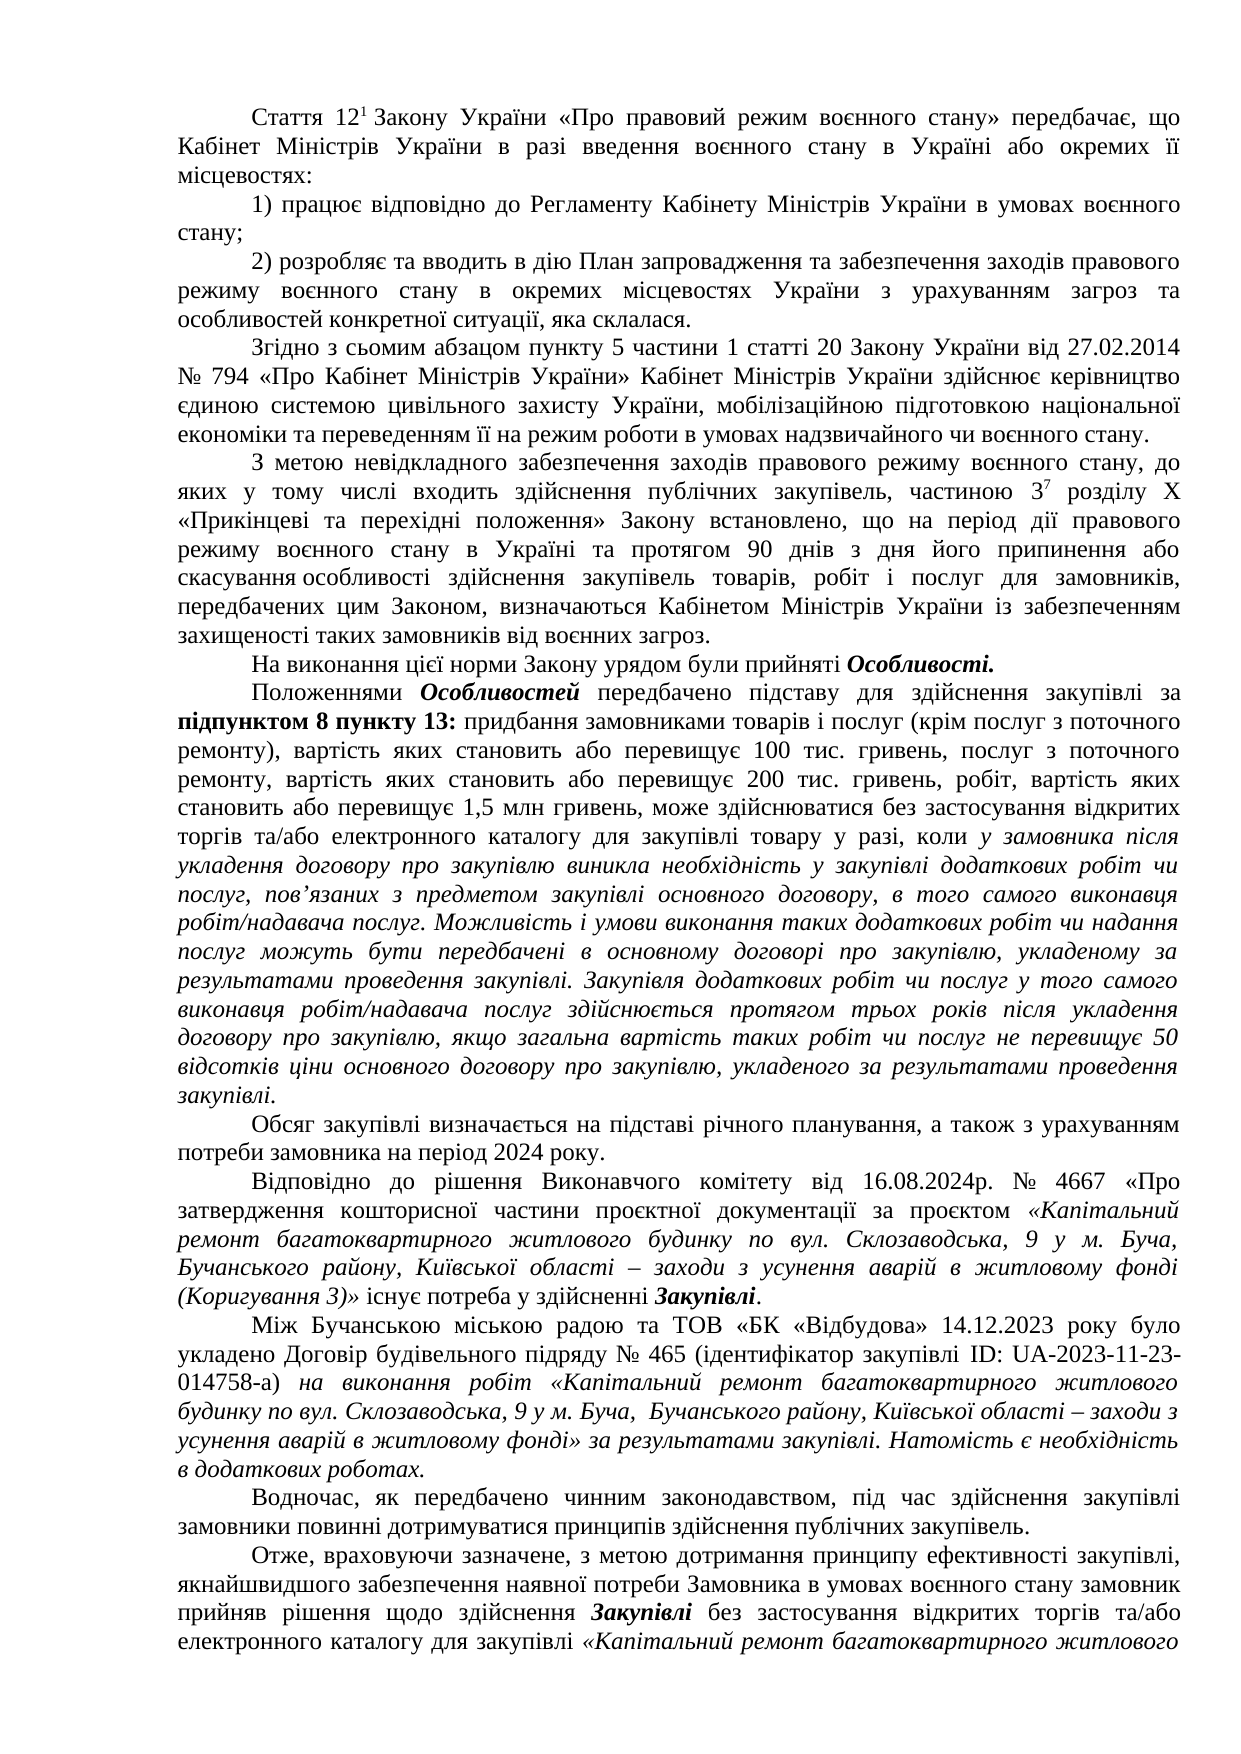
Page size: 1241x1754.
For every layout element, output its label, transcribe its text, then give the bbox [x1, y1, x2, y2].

text Водночас, як передбачено чинним законодавством, під час здійснення закупівлі замовники повинні дотримуватися принципів здійснення публічних закупівель. [177, 1482, 1181, 1540]
text Стаття 121 Закону України «Про правовий режим воєнного стану» передбачає, що Кабінет Міністрів України в разі введення воєнного стану в Україні або окремих її місцевостях: [177, 102, 1181, 189]
text Обсяг закупівлі визначається на підставі річного планування, а також з урахуванням потреби замовника на період 2024 року. [177, 1109, 1181, 1166]
text Згідно з сьомим абзацом пункту 5 частини 1 статті 20 Закону України від 27.02.2014 № 794 «Про Кабінет Міністрів України» Кабінет Міністрів України здійснює керівництво єдиною системою цивільного захисту України, мобілізаційною підготовкою національної економіки та переведенням її на режим роботи в умовах надзвичайного чи воєнного стану. [177, 332, 1181, 447]
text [177, 1540, 1181, 1655]
text На виконання цієї норми Закону урядом були прийняті Особливості. [177, 649, 1181, 677]
text 2) розробляє та вводить в дію План запровадження та забезпечення заходів правового режиму воєнного стану в окремих місцевостях України з урахуванням загроз та особливостей конкретної ситуації, яка склалася. [177, 246, 1181, 332]
text Відповідно до рішення Виконавчого комітету від 16.08.2024р. № 4667 «Про затвердження кошторисної частини проєктної документації за проєктом «Капітальний ремонт багатоквартирного житлового будинку по вул. Склозаводська, 9 у м. Буча, Бучанського району, Київської області – заходи з усунення аварій в житловому фонді (Коригування 3)» існує потреба у здійсненні Закупівлі. [177, 1166, 1181, 1310]
text З метою невідкладного забезпечення заходів правового режиму воєнного стану, до яких у тому числі входить здійснення публічних закупівель, частиною 37 розділу Х «Прикінцеві та перехідні положення» Закону встановлено, що на період дії правового режиму воєнного стану в Україні та протягом 90 днів з дня його припинення або скасування особливості здійснення закупівель товарів, робіт і послуг для замовників, передбачених цим Законом, визначаються Кабінетом Міністрів України із забезпеченням захищеності таких замовників від воєнних загроз. [177, 447, 1181, 649]
text Положеннями Особливостей передбачено підставу для здійснення закупівлі за підпунктом 8 пункту 13: придбання замовниками товарів і послуг (крім послуг з поточного ремонту), вартість яких становить або перевищує 100 тис. гривень, послуг з поточного ремонту, вартість яких становить або перевищує 200 тис. гривень, робіт, вартість яких становить або перевищує 1,5 млн гривень, може здійснюватися без застосування відкритих торгів та/або електронного каталогу для закупівлі товару у разі, коли у замовника після укладення договору про закупівлю виникла необхідність у закупівлі додаткових робіт чи послуг, пов’язаних з предметом закупівлі основного договору, в того самого виконавця робіт/надавача послуг. Можливість і умови виконання таких додаткових робіт чи надання послуг можуть бути передбачені в основному договорі про закупівлю, укладеному за результатами проведення закупівлі. Закупівля додаткових робіт чи послуг у того самого виконавця робіт/надавача послуг здійснюється протягом трьох років після укладення договору про закупівлю, якщо загальна вартість таких робіт чи послуг не перевищує 50 відсотків ціни основного договору про закупівлю, укладеного за результатами проведення закупівлі. [177, 677, 1181, 1109]
text Між Бучанською міською радою та ТОВ «БК «Відбудова» 14.12.2023 року було укладено Договір будівельного підряду № 465 (ідентифікатор закупівлі ID: UA-2023-11-23-014758-а) на виконання робіт «Капітальний ремонт багатоквартирного житлового будинку по вул. Склозаводська, 9 у м. Буча, Бучанського району, Київської області – заходи з усунення аварій в житловому фонді» за результатами закупівлі. Натомість є необхідність в додаткових роботах. [177, 1310, 1181, 1482]
text 1) працює відповідно до Регламенту Кабінету Міністрів України в умовах воєнного стану; [177, 189, 1181, 246]
